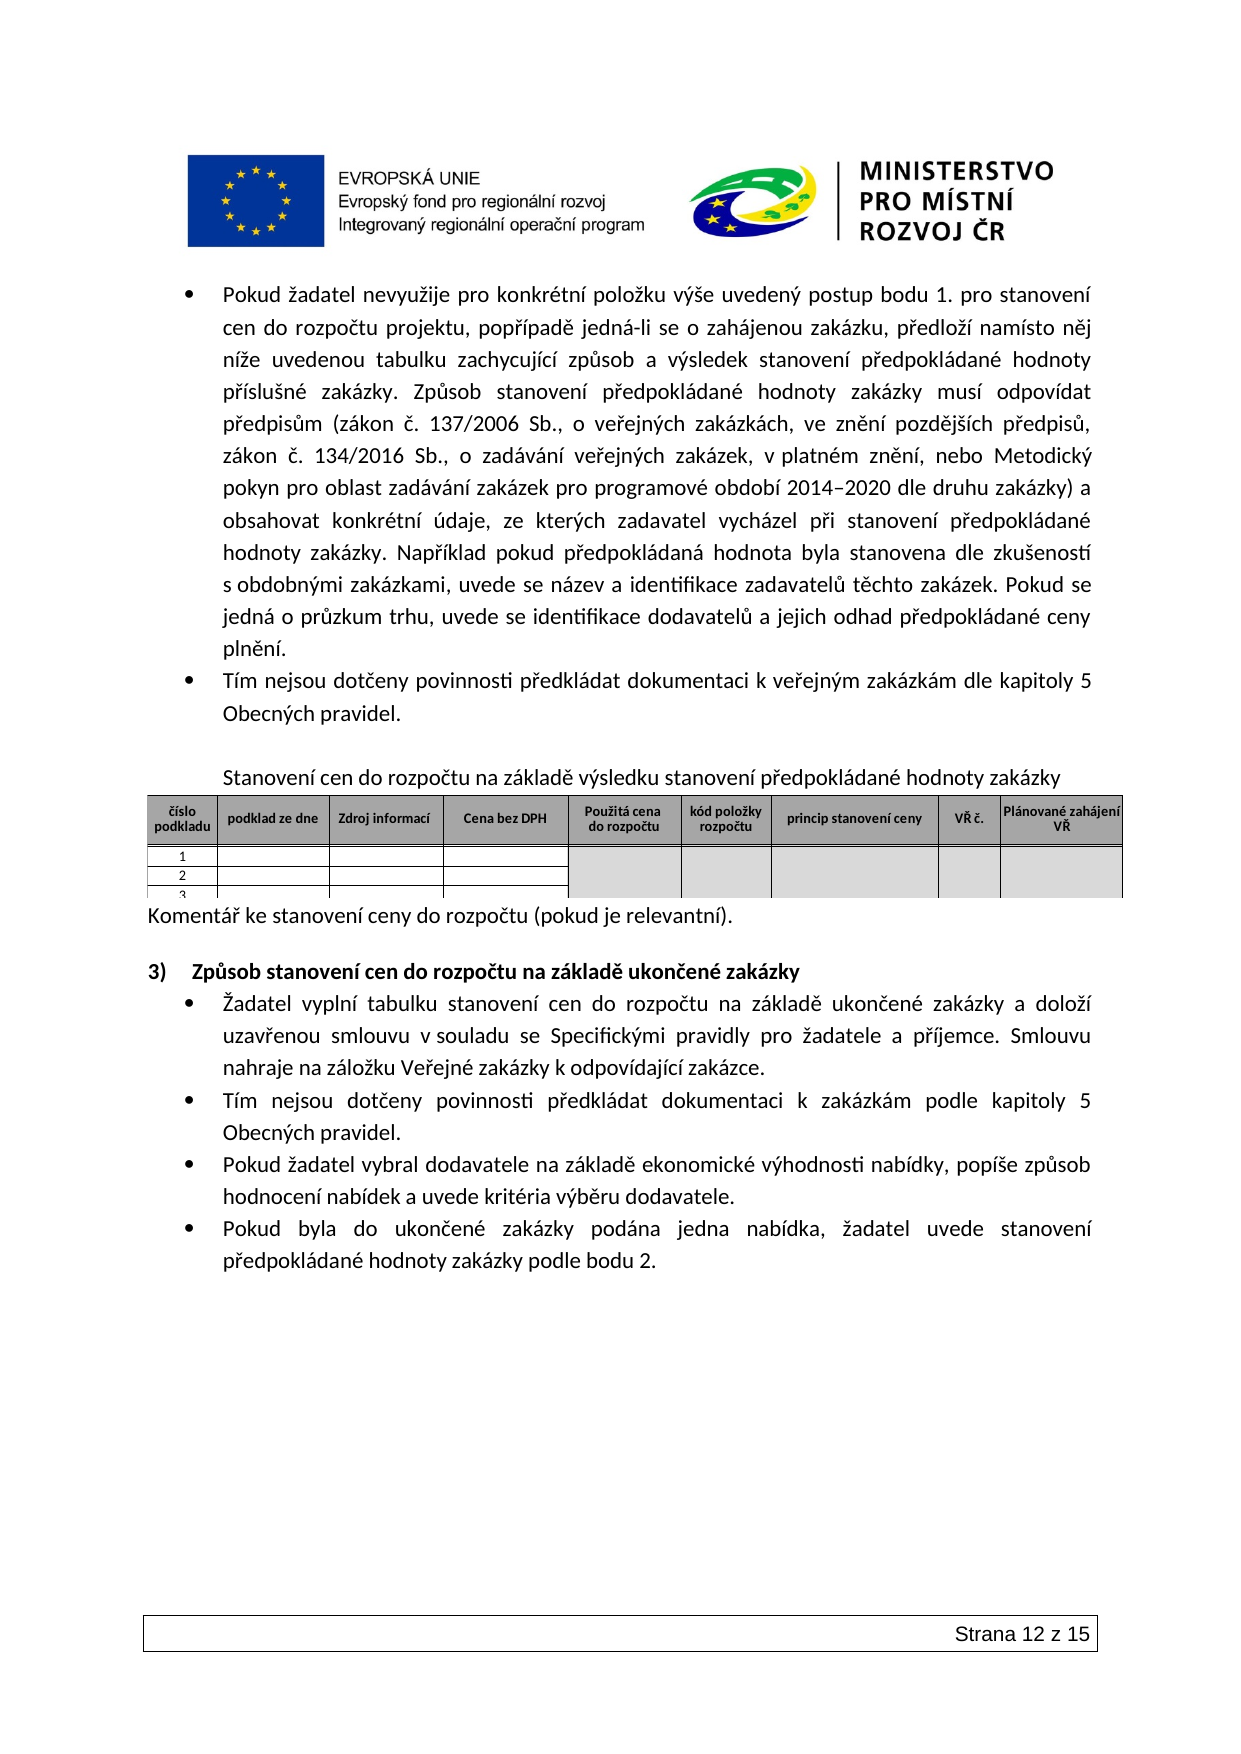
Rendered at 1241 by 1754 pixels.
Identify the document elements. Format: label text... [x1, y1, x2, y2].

list Tím nejsou dotčeny povinnosti předkládat dokumentaci k zakázkám podle kapitoly 5 Obecných pravidel. [185, 1086, 1093, 1146]
list Pokud byla do ukončené zakázky podána jedna nabídka, žadatel uvede stanovení předpokládané hodnoty zakázky podle bodu 2. [185, 1214, 1093, 1275]
list Pokud žadatel vybral dodavatele na základě ekonomické výhodnosti nabídky, popíše způsob hodnocení nabídek a uvede kritéria výběru dodavatele. [185, 1150, 1093, 1210]
picture [157, 123, 1083, 277]
list Komentář ke stanovení ceny do rozpočtu (pokud je relevantní). [148, 901, 1093, 929]
list Stanovení cen do rozpočtu na základě výsledku stanovení předpokládané hodnoty zakázky [223, 763, 1093, 791]
list Způsob stanovení cen do rozpočtu na základě ukončené zakázky [148, 957, 1093, 985]
list Tím nejsou dotčeny povinnosti předkládat dokumentaci k veřejným zakázkám dle kapitoly 5 Obecných pravidel. [185, 667, 1093, 727]
list Žadatel vyplní tabulku stanovení cen do rozpočtu na základě ukončené zakázky a doloží uzavřenou smlouvu v souladu se Specifickými pravidly pro žadatele a příjemce. Smlouvu nahraje na záložku Veřejné zakázky k odpovídající zakázce. [185, 989, 1093, 1082]
list Pokud žadatel nevyužije pro konkrétní položku výše uvedený postup bodu 1. pro stanovení cen do rozpočtu projektu, popřípadě jedná-li se o zahájenou zakázku, předloží namísto něj níže uvedenou tabulku zachycující způsob a výsledek stanovení předpokládané hodnoty příslušné zakázky. Způsob stanovení předpokládané hodnoty zakázky musí odpovídat předpisům (zákon č. 137/2006 Sb., o veřejných zakázkách, ve znění pozdějších předpisů, zákon č. 134/2016 Sb., o zadávání veřejných zakázek, v platném znění, nebo Metodický pokyn pro oblast zadávání zakázek pro programové období 2014–2020 dle druhu zakázky) a obsahovat konkrétní údaje, ze kterých zadavatel vycházel při stanovení předpokládané hodnoty zakázky. Například pokud předpokládaná hodnota byla stanovena dle zkušeností s obdobnými zakázkami, uvede se název a identifikace zadavatelů těchto zakázek. Pokud se jedná o průzkum trhu, uvede se identifikace dodavatelů a jejich odhad předpokládané ceny plnění. [185, 148, 1093, 662]
